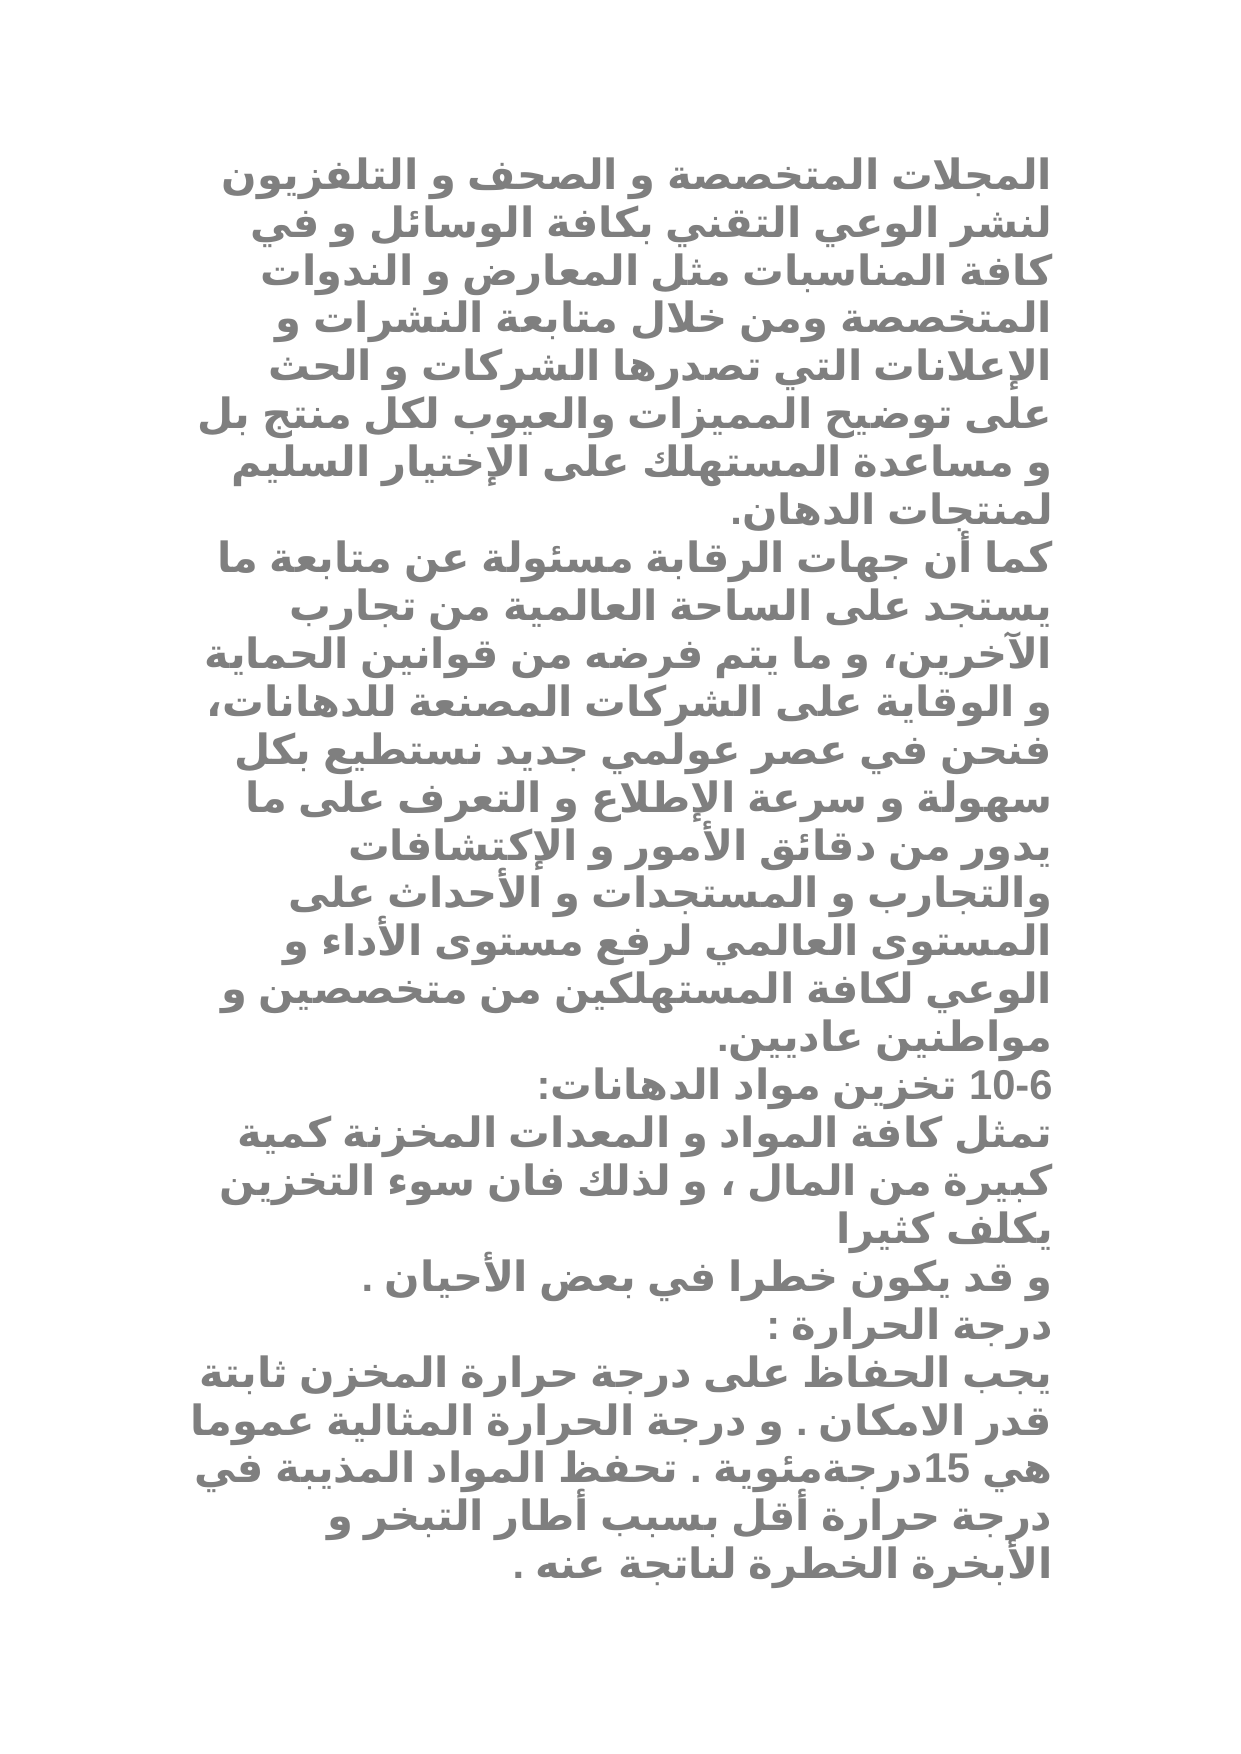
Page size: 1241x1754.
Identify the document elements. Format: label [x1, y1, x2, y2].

text [187, 150, 1053, 1587]
